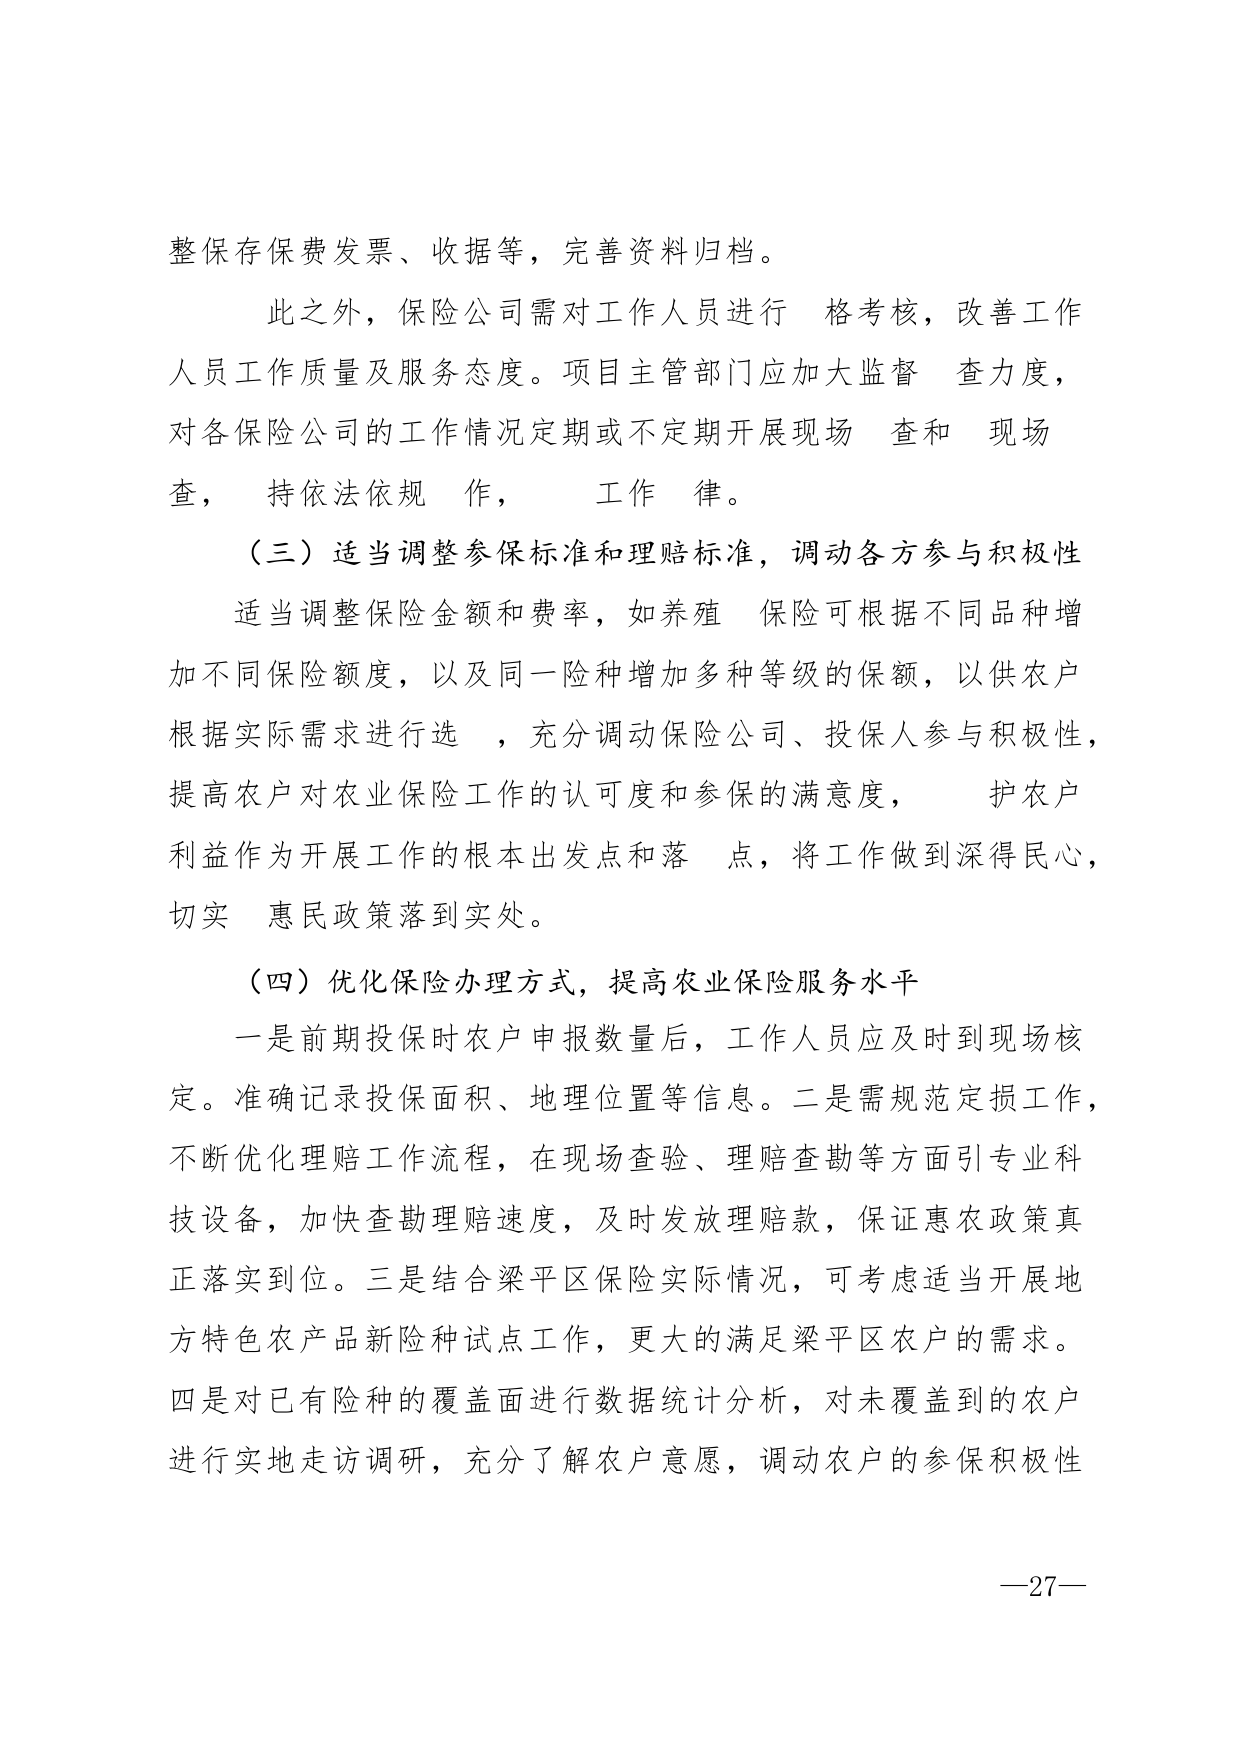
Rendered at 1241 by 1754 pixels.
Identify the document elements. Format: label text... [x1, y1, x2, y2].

text 除此之外，保险公司需对工作人员进行严格考核，改善工作人员工作质量及服务态度。项目主管部门应加大监督检查力度，对各保险公司的工作情况定期或不定期开展现场检查和非现场检查，坚持依法依规运作，严肃工作纪律。 [167, 280, 1085, 521]
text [167, 219, 1085, 280]
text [167, 1006, 1085, 1488]
text （三）适当调整参保标准和理赔标准，调动各方参与积极性 [167, 521, 1085, 581]
text （四）优化保险办理方式，提高农业保险服务水平 [167, 943, 1085, 1006]
text 适当调整保险金额和费率，如养殖类保险可根据不同品种增加不同保险额度，以及同一险种增加多种等级的保额，以供农户根据实际需求进行选择，充分调动保险公司、投保人参与积极性，提高农户对农业保险工作的认可度和参保的满意度，把维护农户利益作为开展工作的根本出发点和落脚点，将工作做到深得民心，切实把惠民政策落到实处。 [167, 581, 1085, 943]
